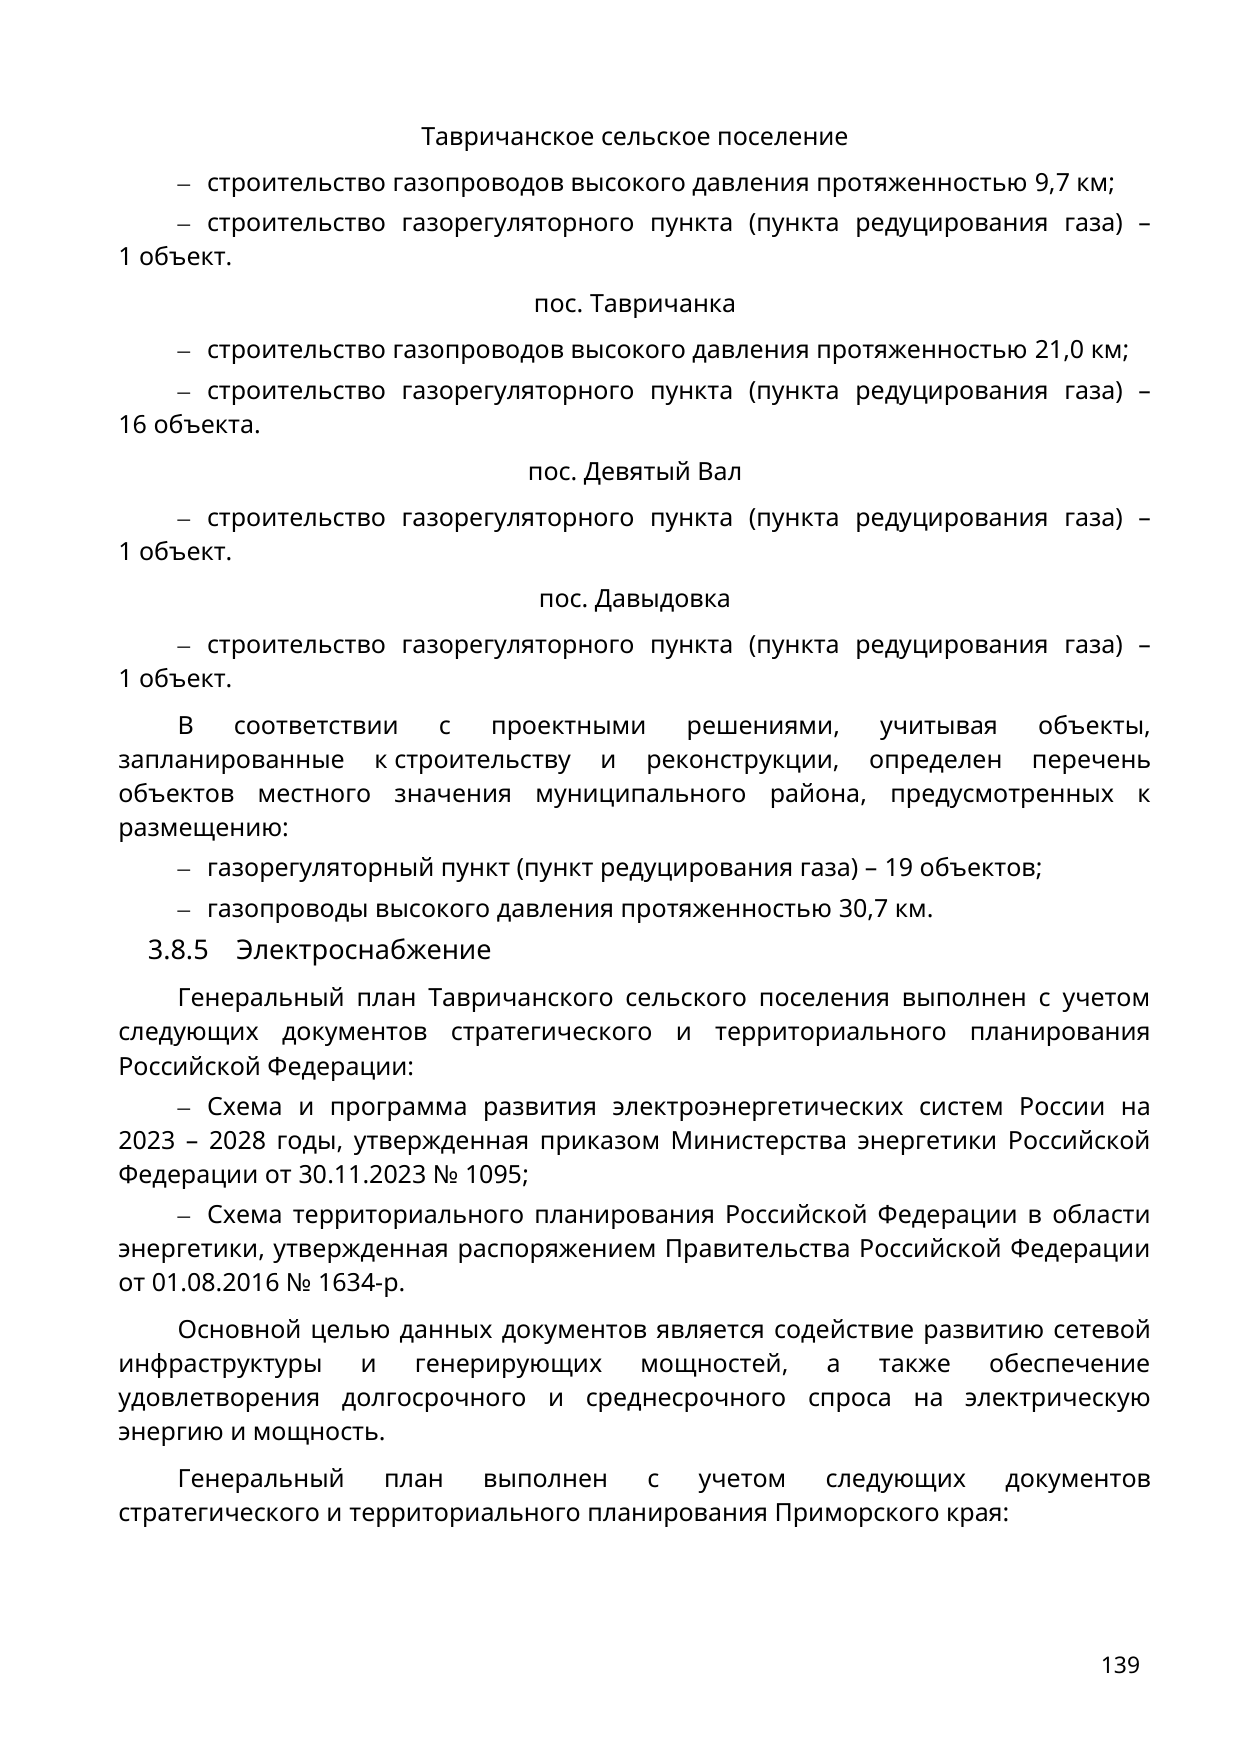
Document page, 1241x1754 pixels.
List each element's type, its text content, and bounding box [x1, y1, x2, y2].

list строительство газорегуляторного пункта (пункта редуцирования газа) – 1 объект. [118, 627, 1152, 695]
text Основной целью данных документов является содействие развитию сетевой инфраструктуры и генерирующих мощностей, а также обеспечение удовлетворения долгосрочного и среднесрочного спроса на электрическую энергию и мощность. [118, 1312, 1152, 1448]
list газорегуляторный пункт (пункт редуцирования газа) – 19 объектов; [118, 850, 1152, 884]
list строительство газорегуляторного пункта (пункта редуцирования газа) – 1 объект. [118, 205, 1152, 273]
subtitle Электроснабжение [148, 931, 1152, 967]
list строительство газопроводов высокого давления протяженностью 21,0 км; [118, 332, 1152, 366]
list строительство газорегуляторного пункта (пункта редуцирования газа) – 1 объект. [118, 500, 1152, 568]
list Схема территориального планирования Российской Федерации в области энергетики, утвержденная распоряжением Правительства Российской Федерации от 01.08.2016 № 1634-р. [118, 1197, 1152, 1299]
list Схема и программа развития электроэнергетических систем России на 2023 – 2028 годы, утвержденная приказом Министерства энергетики Российской Федерации от 30.11.2023 № 1095; [118, 1088, 1152, 1191]
text пос. Девятый Вал [118, 453, 1152, 487]
text Генеральный план выполнен с учетом следующих документов стратегического и территориального планирования Приморского края: [118, 1460, 1152, 1528]
list газопроводы высокого давления протяженностью 30,7 км. [118, 890, 1152, 924]
list строительство газорегуляторного пункта (пункта редуцирования газа) – 16 объекта. [118, 372, 1152, 441]
list строительство газопроводов высокого давления протяженностью 9,7 км; [118, 165, 1152, 199]
text Генеральный план Тавричанского сельского поселения выполнен с учетом следующих документов стратегического и территориального планирования Российской Федерации: [118, 980, 1152, 1082]
text Тавричанское сельское поселение [118, 118, 1152, 152]
text В соответствии с проектными решениями, учитывая объекты, запланированные к строительству и реконструкции, определен перечень объектов местного значения муниципального района, предусмотренных к размещению: [118, 707, 1152, 844]
text пос. Тавричанка [118, 286, 1152, 320]
text пос. Давыдовка [118, 580, 1152, 614]
